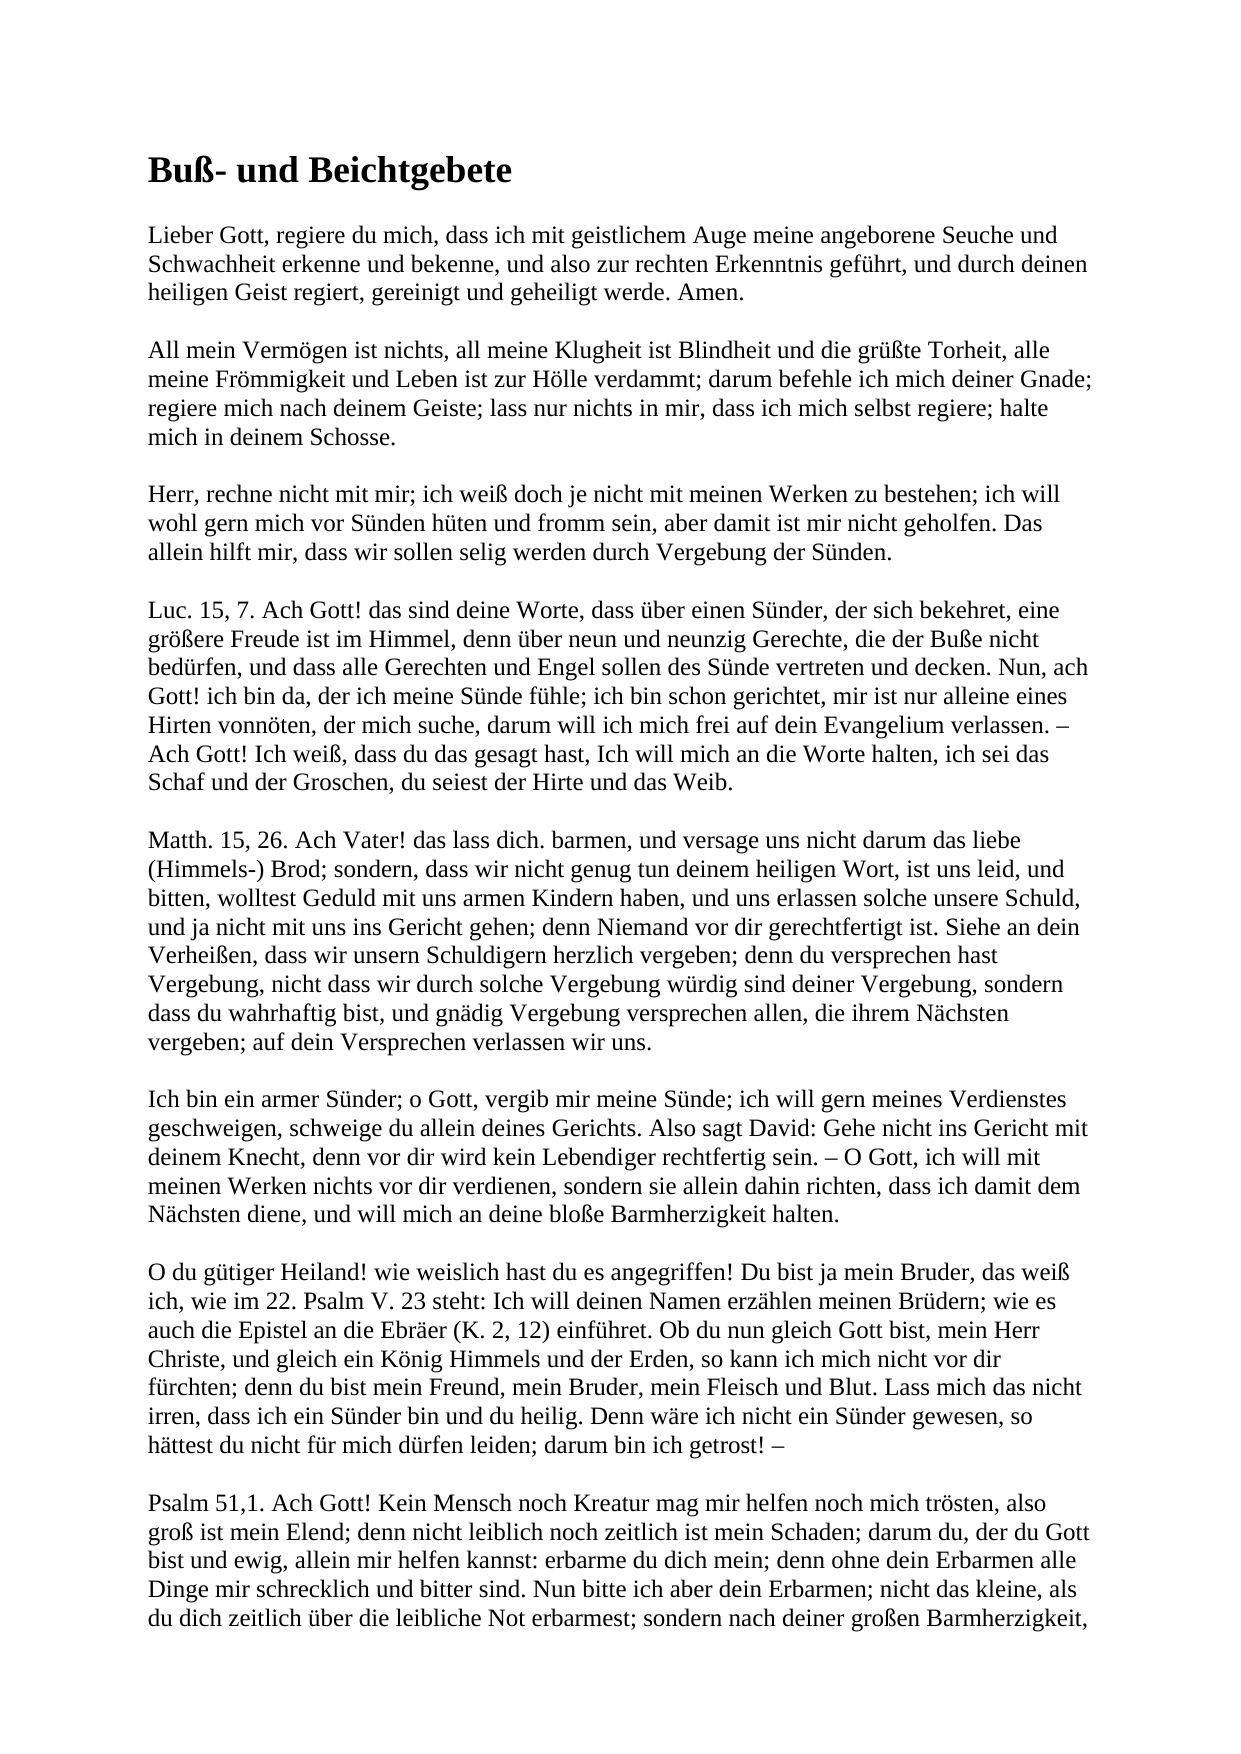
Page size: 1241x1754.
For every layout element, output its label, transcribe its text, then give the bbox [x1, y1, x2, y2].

subtitle Buß- und Beichtgebete [148, 148, 1093, 191]
text O du gütiger Heiland! wie weislich hast du es angegriffen! Du bist ja mein Bruder, das weiß ich, wie im 22. Psalm V. 23 steht: Ich will deinen Namen erzählen meinen Brüdern; wie es auch die Epistel an die Ebräer (K. 2, 12) einführet. Ob du nun gleich Gott bist, mein Herr Christe, und gleich ein König Himmels und der Erden, so kann ich mich nicht vor dir fürchten; denn du bist mein Freund, mein Bruder, mein Fleisch und Blut. Lass mich das nicht irren, dass ich ein Sünder bin und du heilig. Denn wäre ich nicht ein Sünder gewesen, so hättest du nicht für mich dürfen leiden; darum bin ich getrost! – [148, 1257, 1093, 1459]
text Luc. 15, 7. Ach Gott! das sind deine Worte, dass über einen Sünder, der sich bekehret, eine größere Freude ist im Himmel, denn über neun und neunzig Gerechte, die der Buße nicht bedürfen, und dass alle Gerechten und Engel sollen des Sünde vertreten und decken. Nun, ach Gott! ich bin da, der ich meine Sünde fühle; ich bin schon gerichtet, mir ist nur alleine eines Hirten vonnöten, der mich suche, darum will ich mich frei auf dein Evangelium verlassen. – Ach Gott! Ich weiß, dass du das gesagt hast, Ich will mich an die Worte halten, ich sei das Schaf und der Groschen, du seiest der Hirte und das Weib. [148, 595, 1093, 796]
text Herr, rechne nicht mit mir; ich weiß doch je nicht mit meinen Werken zu bestehen; ich will wohl gern mich vor Sünden hüten und fromm sein, aber damit ist mir nicht geholfen. Das allein hilft mir, dass wir sollen selig werden durch Vergebung der Sünden. [148, 479, 1093, 566]
text Ich bin ein armer Sünder; o Gott, vergib mir meine Sünde; ich will gern meines Verdienstes geschweigen, schweige du allein deines Gerichts. Also sagt David: Gehe nicht ins Gericht mit deinem Knecht, denn vor dir wird kein Lebendiger rechtfertig sein. – O Gott, ich will mit meinen Werken nichts vor dir verdienen, sondern sie allein dahin richten, dass ich damit dem Nächsten diene, und will mich an deine bloße Barmherzigkeit halten. [148, 1084, 1093, 1228]
text Lieber Gott, regiere du mich, dass ich mit geistlichem Auge meine angeborene Seuche und Schwachheit erkenne und bekenne, und also zur rechten Erkenntnis geführt, und durch deinen heiligen Geist regiert, gereinigt und geheiligt werde. Amen. [148, 220, 1093, 306]
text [148, 1488, 1093, 1632]
text All mein Vermögen ist nichts, all meine Klugheit ist Blindheit und die grüßte Torheit, alle meine Frömmigkeit und Leben ist zur Hölle verdammt; darum befehle ich mich deiner Gnade; regiere mich nach deinem Geiste; lass nur nichts in mir, dass ich mich selbst regiere; halte mich in deinem Schosse. [148, 335, 1093, 450]
text Matth. 15, 26. Ach Vater! das lass dich. barmen, und versage uns nicht darum das liebe (Himmels-) Brod; sondern, dass wir nicht genug tun deinem heiligen Wort, ist uns leid, und bitten, wolltest Geduld mit uns armen Kindern haben, und uns erlassen solche unsere Schuld, und ja nicht mit uns ins Gericht gehen; denn Niemand vor dir gerechtfertigt ist. Siehe an dein Verheißen, dass wir unsern Schuldigern herzlich vergeben; denn du versprechen hast Vergebung, nicht dass wir durch solche Vergebung würdig sind deiner Vergebung, sondern dass du wahrhaftig bist, und gnädig Vergebung versprechen allen, die ihrem Nächsten vergeben; auf dein Versprechen verlassen wir uns. [148, 825, 1093, 1055]
